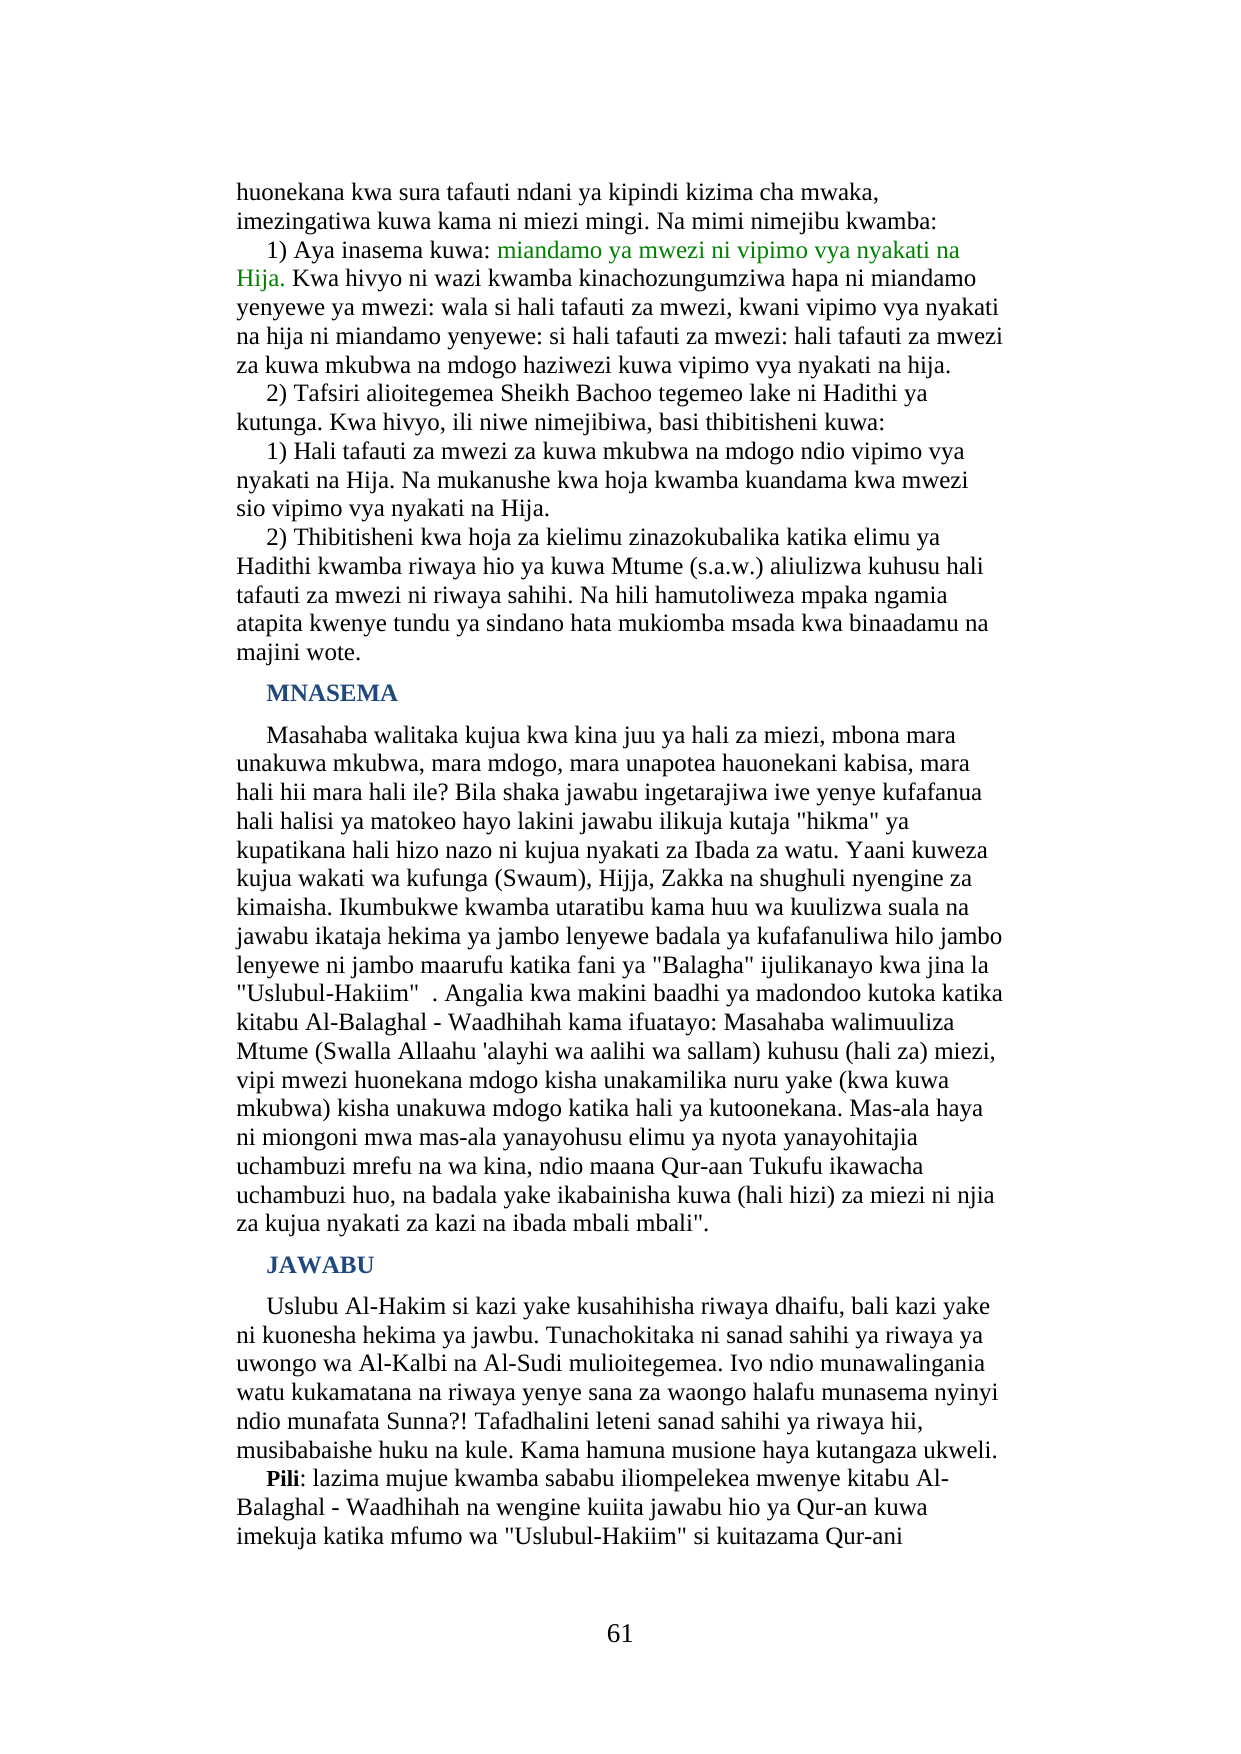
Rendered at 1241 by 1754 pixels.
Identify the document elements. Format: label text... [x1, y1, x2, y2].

text 1) Hali tafauti za mwezi za kuwa mkubwa na mdogo ndio vipimo vya nyakati na Hija. Na mukanushe kwa hoja kwamba kuandama kwa mwezi sio vipimo vya nyakati na Hija. [236, 436, 1004, 522]
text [236, 177, 1004, 235]
text 2) Thibitisheni kwa hoja za kielimu zinazokubalika katika elimu ya Hadithi kwamba riwaya hio ya kuwa Mtume (s.a.w.) aliulizwa kuhusu hali tafauti za mwezi ni riwaya sahihi. Na hili hamutoliweza mpaka ngamia atapita kwenye tundu ya sindano hata mukiomba msada kwa binaadamu na majini wote. [236, 522, 1004, 666]
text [236, 1463, 1004, 1550]
text 1) Aya inasema kuwa: miandamo ya mwezi ni vipimo vya nyakati na Hija. Kwa hivyo ni wazi kwamba kinachozungumziwa hapa ni miandamo yenyewe ya mwezi: wala si hali tafauti za mwezi, kwani vipimo vya nyakati na hija ni miandamo yenyewe: si hali tafauti za mwezi: hali tafauti za mwezi za kuwa mkubwa na mdogo haziwezi kuwa vipimo vya nyakati na hija. [236, 235, 1004, 378]
text Masahaba walitaka kujua kwa kina juu ya hali za miezi, mbona mara unakuwa mkubwa, mara mdogo, mara unapotea hauonekani kabisa, mara hali hii mara hali ile? Bila shaka jawabu ingetarajiwa iwe yenye kufafanua hali halisi ya matokeo hayo lakini jawabu ilikuja kutaja "hikma" ya kupatikana hali hizo nazo ni kujua nyakati za Ibada za watu. Yaani kuweza kujua wakati wa kufunga (Swaum), Hijja, Zakka na shughuli nyengine za kimaisha. Ikumbukwe kwamba utaratibu kama huu wa kuulizwa suala na jawabu ikataja hekima ya jambo lenyewe badala ya kufafanuliwa hilo jambo lenyewe ni jambo maarufu katika fani ya "Balagha" ijulikanayo kwa jina la "Uslubul-Hakiim" . Angalia kwa makini baadhi ya madondoo kutoka katika kitabu Al-Balaghal - Waadhihah kama ifuatayo: Masahaba walimuuliza Mtume (Swalla Allaahu 'alayhi wa aalihi wa sallam) kuhusu (hali za) miezi, vipi mwezi huonekana mdogo kisha unakamilika nuru yake (kwa kuwa mkubwa) kisha unakuwa mdogo katika hali ya kutoonekana. Mas-ala haya ni miongoni mwa mas-ala yanayohusu elimu ya nyota yanayohitajia uchambuzi mrefu na wa kina, ndio maana Qur-aan Tukufu ikawacha uchambuzi huo, na badala yake ikabainisha kuwa (hali hizi) za miezi ni njia za kujua nyakati za kazi na ibada mbali mbali". [236, 720, 1004, 1237]
subtitle MNASEMA [236, 678, 1004, 707]
text Uslubu Al-Hakim si kazi yake kusahihisha riwaya dhaifu, bali kazi yake ni kuonesha hekima ya jawbu. Tunachokitaka ni sanad sahihi ya riwaya ya uwongo wa Al-Kalbi na Al-Sudi mulioitegemea. Ivo ndio munawalingania watu kukamatana na riwaya yenye sana za waongo halafu munasema nyinyi ndio munafata Sunna?! Tafadhalini leteni sanad sahihi ya riwaya hii, musibabaishe huku na kule. Kama hamuna musione haya kutangaza ukweli. [236, 1291, 1004, 1463]
text 2) Tafsiri alioitegemea Sheikh Bachoo tegemeo lake ni Hadithi ya kutunga. Kwa hivyo, ili niwe nimejibiwa, basi thibitisheni kuwa: [236, 378, 1004, 436]
subtitle JAWABU [236, 1250, 1004, 1278]
